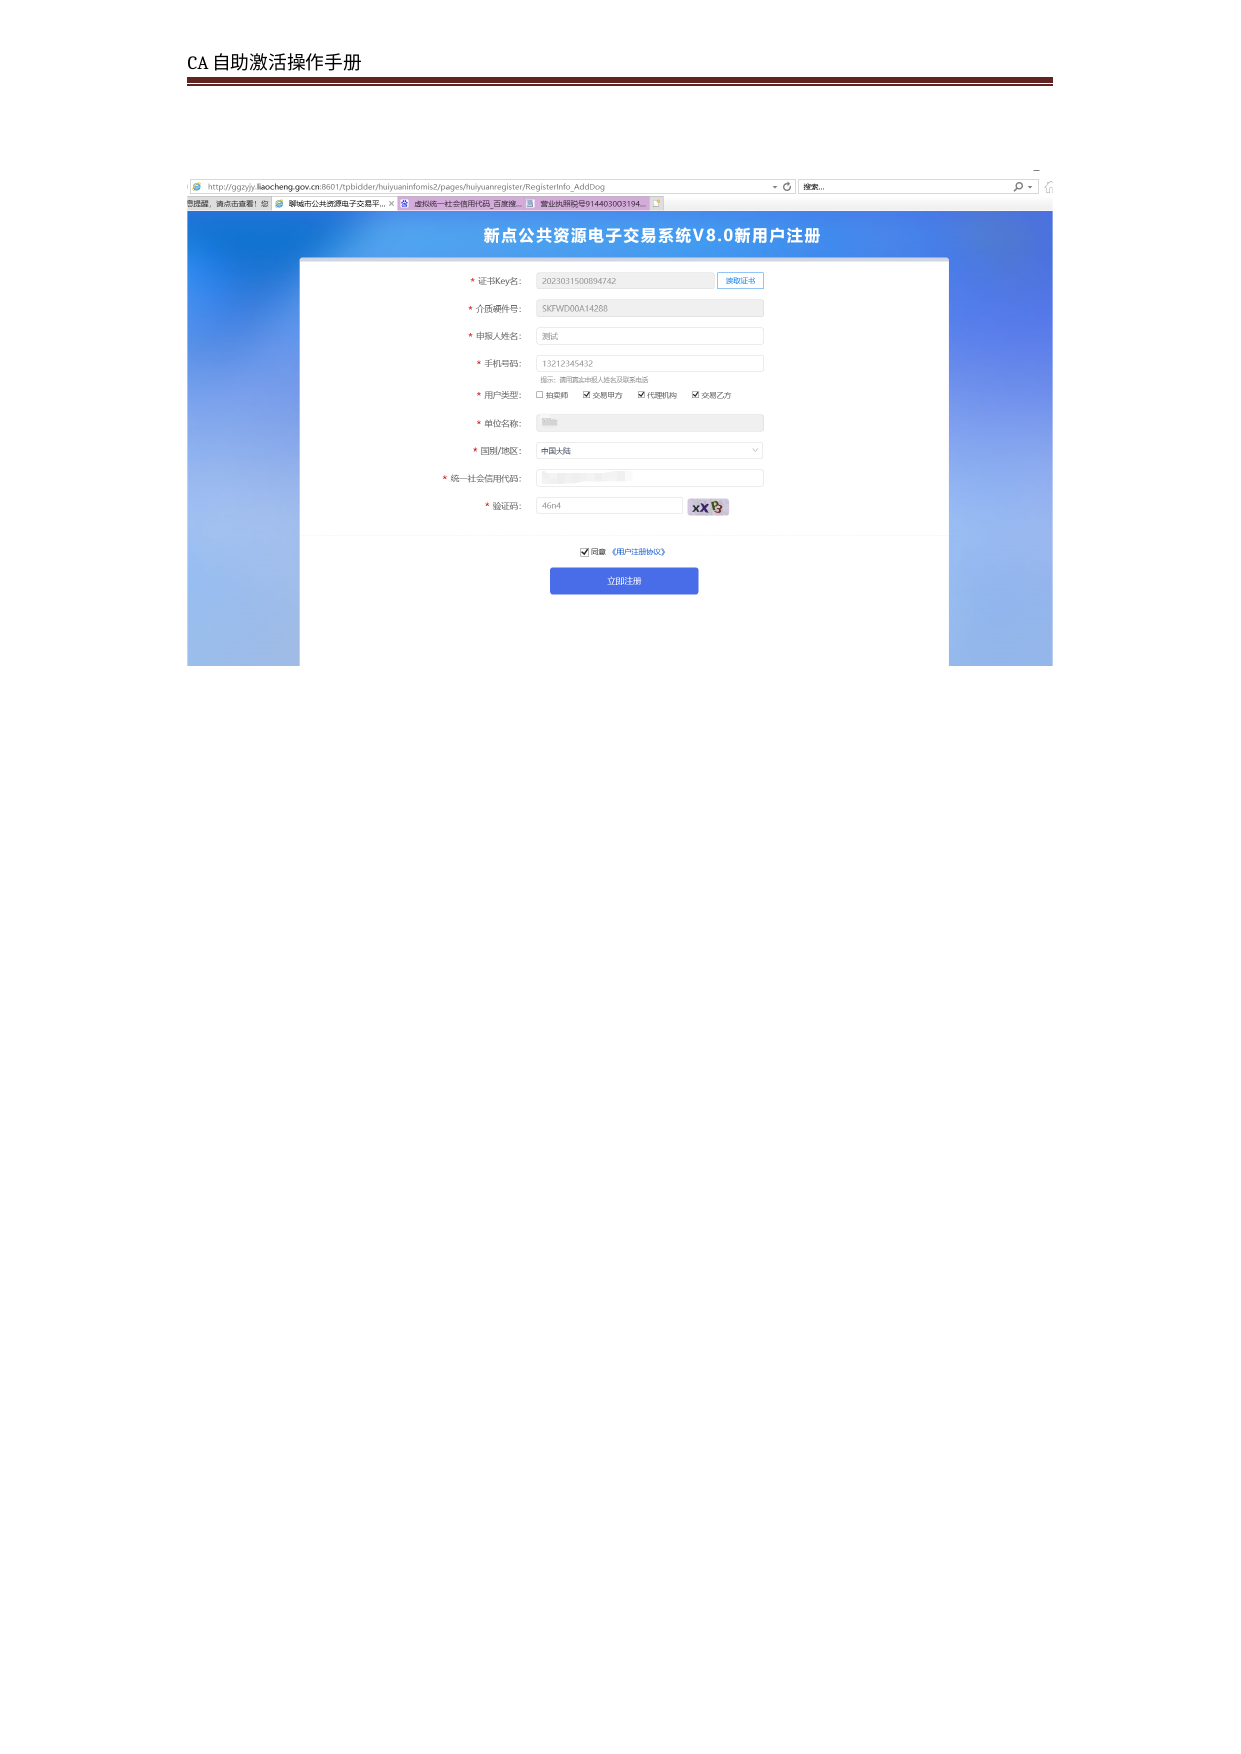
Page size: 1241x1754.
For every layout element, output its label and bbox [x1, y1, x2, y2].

picture [187, 162, 1053, 666]
